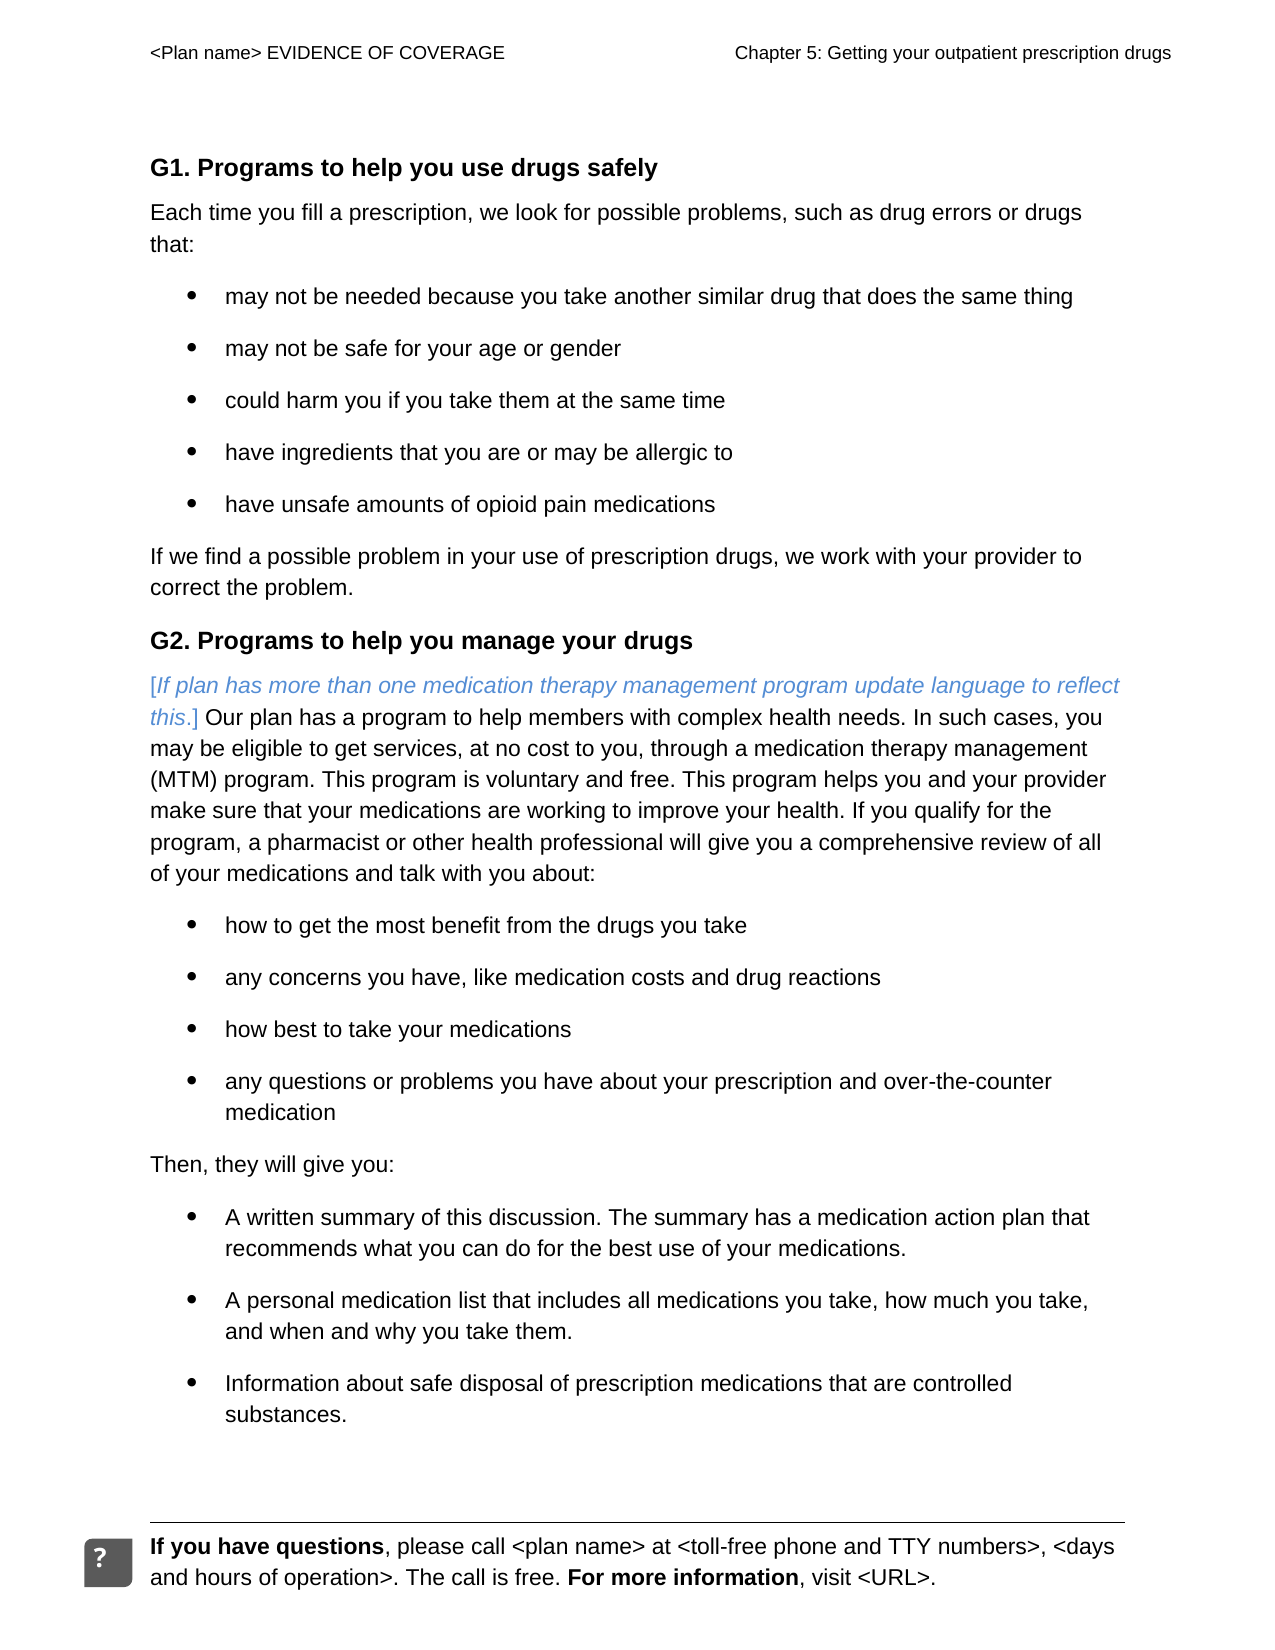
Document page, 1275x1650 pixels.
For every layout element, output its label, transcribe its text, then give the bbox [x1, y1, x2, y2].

list any concerns you have, like medication costs and drug reactions [187, 960, 1125, 992]
subtitle G1. Programs to help you use drugs safely [150, 150, 1050, 183]
list A written summary of this discussion. The summary has a medication action plan that recommends what you can do for the best use of your medications. [187, 1200, 1125, 1262]
list Information about safe disposal of prescription medications that are controlled substances. [187, 1367, 1125, 1429]
list any questions or problems you have about your prescription and over-the-counter medication [187, 1064, 1125, 1127]
list may not be needed because you take another similar drug that does the same thing [187, 279, 1125, 310]
text [If plan has more than one medication therapy management program update language to reflect this.] Our plan has a program to help members with complex health needs. In such cases, you may be eligible to get services, at no cost to you, through a medication therapy management (MTM) program. This program is voluntary and free. This program helps you and your provider make sure that your medications are working to improve your health. If you qualify for the program, a pharmacist or other health professional will give you a comprehensive review of all of your medications and talk with you about: [150, 669, 1125, 887]
list A personal medication list that includes all medications you take, how much you take, and when and why you take them. [187, 1283, 1125, 1346]
text Then, they will give you: [150, 1148, 1125, 1179]
list have ingredients that you are or may be allergic to [187, 435, 1125, 467]
subtitle G2. Programs to help you manage your drugs [150, 623, 1050, 656]
list have unsafe amounts of opioid pain medications [187, 487, 1125, 519]
list could harm you if you take them at the same time [187, 383, 1125, 414]
list may not be safe for your age or gender [187, 331, 1125, 362]
text If we find a possible problem in your use of prescription drugs, we work with your provider to correct the problem. [150, 539, 1125, 602]
text Each time you fill a prescription, we look for possible problems, such as drug errors or drugs that: [150, 196, 1125, 258]
list how to get the most benefit from the drugs you take [187, 908, 1125, 939]
list how best to take your medications [187, 1012, 1125, 1044]
